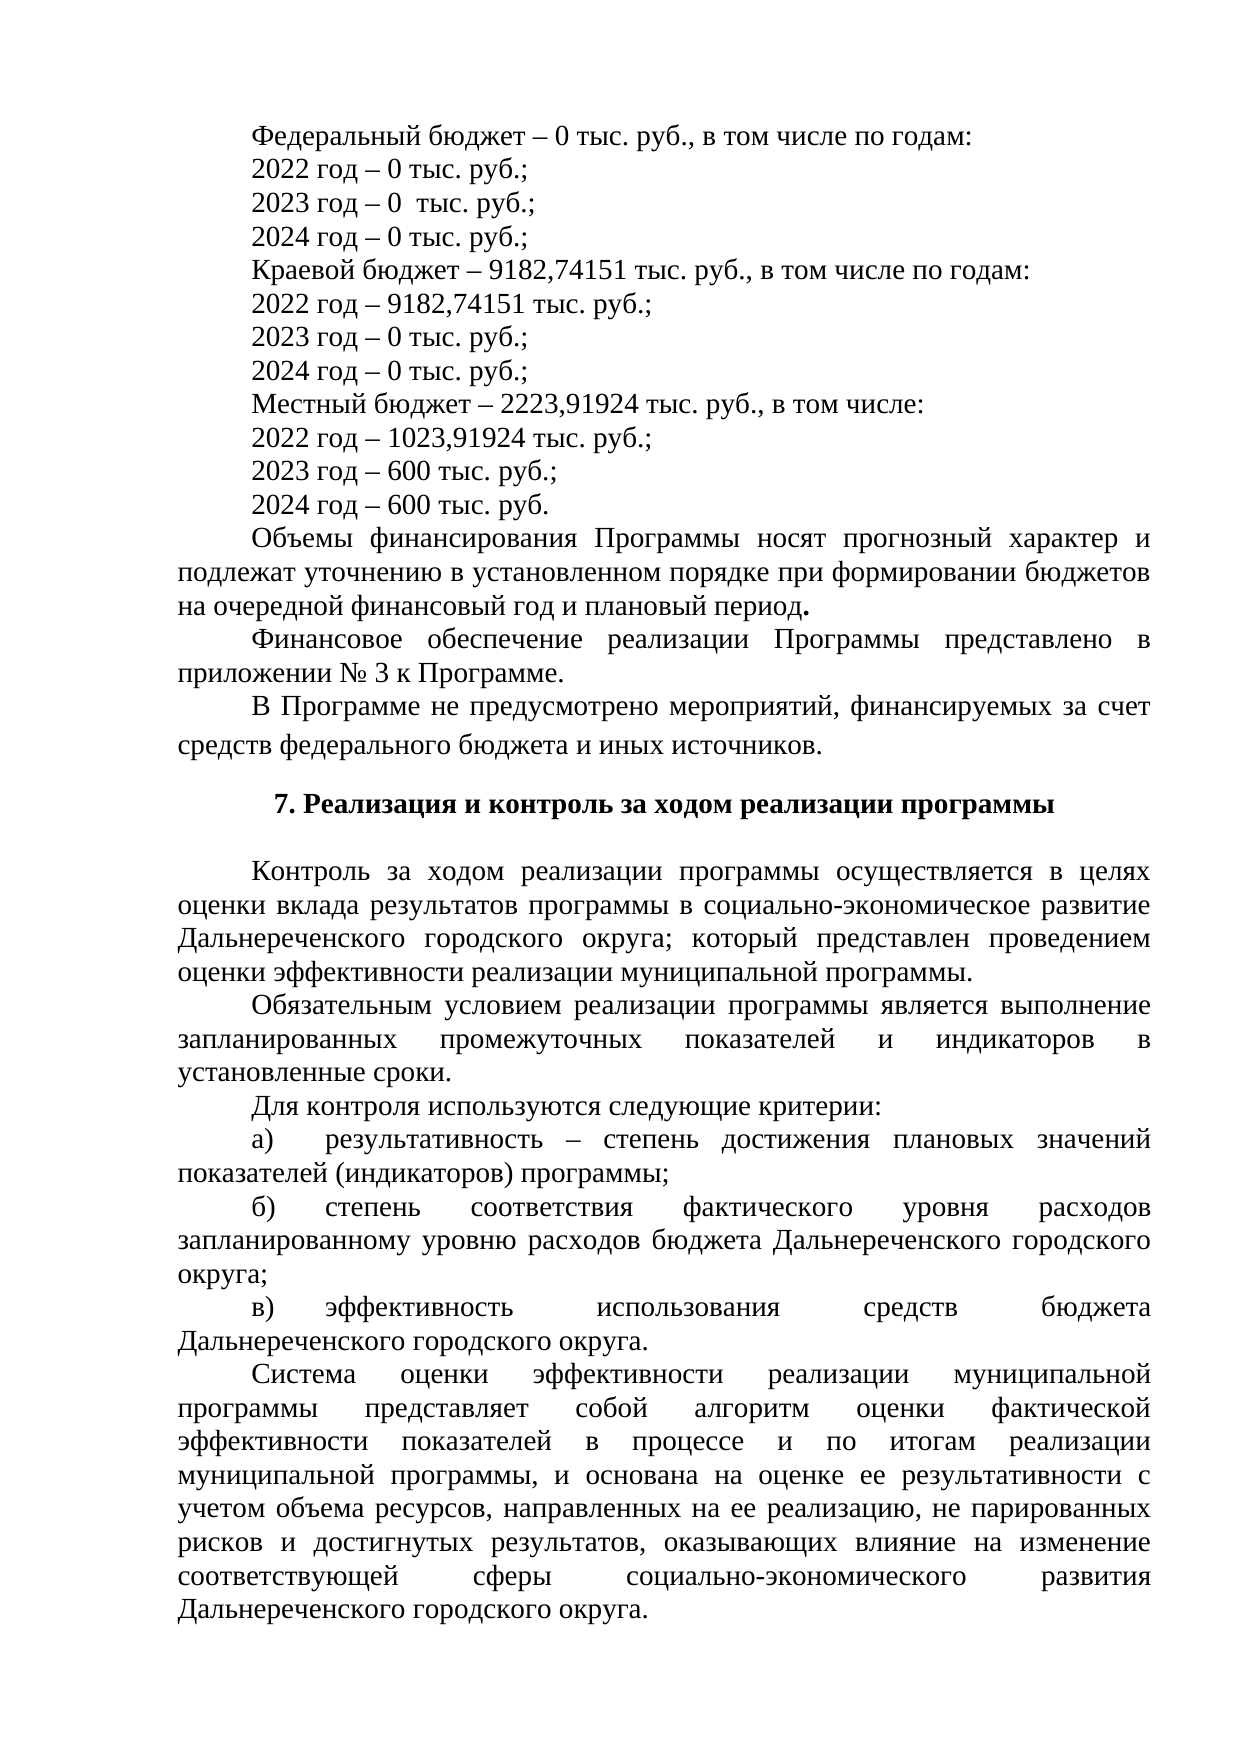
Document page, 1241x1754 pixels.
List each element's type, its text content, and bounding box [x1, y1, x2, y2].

text Объемы финансирования Программы носят прогнозный характер и подлежат уточнению в установленном порядке при формировании бюджетов на очередной финансовый год и плановый период. [177, 521, 1152, 621]
text 2024 год – 0 тыс. руб.; [177, 219, 1152, 252]
text 2022 год – 1023,91924 тыс. руб.; [177, 420, 1152, 453]
text 2022 год – 0 тыс. руб.; [177, 152, 1152, 185]
text 2022 год – 9182,74151 тыс. руб.; [177, 286, 1152, 319]
text 2023 год – 600 тыс. руб.; [177, 453, 1152, 487]
text Финансовое обеспечение реализации Программы представлено в приложении № 3 к Программе. [177, 621, 1152, 688]
text а) результативность – степень достижения плановых значений показателей (индикаторов) программы; [177, 1122, 1152, 1189]
text Система оценки эффективности реализации муниципальной программы представляет собой алгоритм оценки фактической эффективности показателей в процессе и по итогам реализации муниципальной программы, и основана на оценке ее результативности с учетом объема ресурсов, направленных на ее реализацию, не парированных рисков и достигнутых результатов, оказывающих влияние на изменение соответствующей сферы социально-экономического развития Дальнереченского городского округа. [177, 1356, 1152, 1625]
text 2024 год – 0 тыс. руб.; [177, 353, 1152, 386]
text В Программе не предусмотрено мероприятий, финансируемых за счет средств федерального бюджета и иных источников. [177, 688, 1152, 760]
text Местный бюджет – 2223,91924 тыс. руб., в том числе: [177, 386, 1152, 420]
text Краевой бюджет – 9182,74151 тыс. руб., в том числе по годам: [177, 252, 1152, 286]
text в) эффективность использования средств бюджета Дальнереченского городского округа. [177, 1289, 1152, 1356]
text 2023 год – 0 тыс. руб.; [177, 185, 1152, 219]
text Для контроля используются следующие критерии: [177, 1088, 1152, 1122]
text б) степень соответствия фактического уровня расходов запланированному уровню расходов бюджета Дальнереченского городского округа; [177, 1189, 1152, 1289]
text 2024 год – 600 тыс. руб. [177, 487, 1152, 521]
text Контроль за ходом реализации программы осуществляется в целях оценки вклада результатов программы в социально-экономическое развитие Дальнереченского городского округа; который представлен проведением оценки эффективности реализации муниципальной программы. [177, 853, 1152, 987]
text 2023 год – 0 тыс. руб.; [177, 319, 1152, 353]
text Обязательным условием реализации программы является выполнение запланированных промежуточных показателей и индикаторов в установленные сроки. [177, 987, 1152, 1088]
text Федеральный бюджет – 0 тыс. руб., в том числе по годам: [177, 118, 1152, 152]
list 7. Реализация и контроль за ходом реализации программы [177, 786, 1152, 820]
